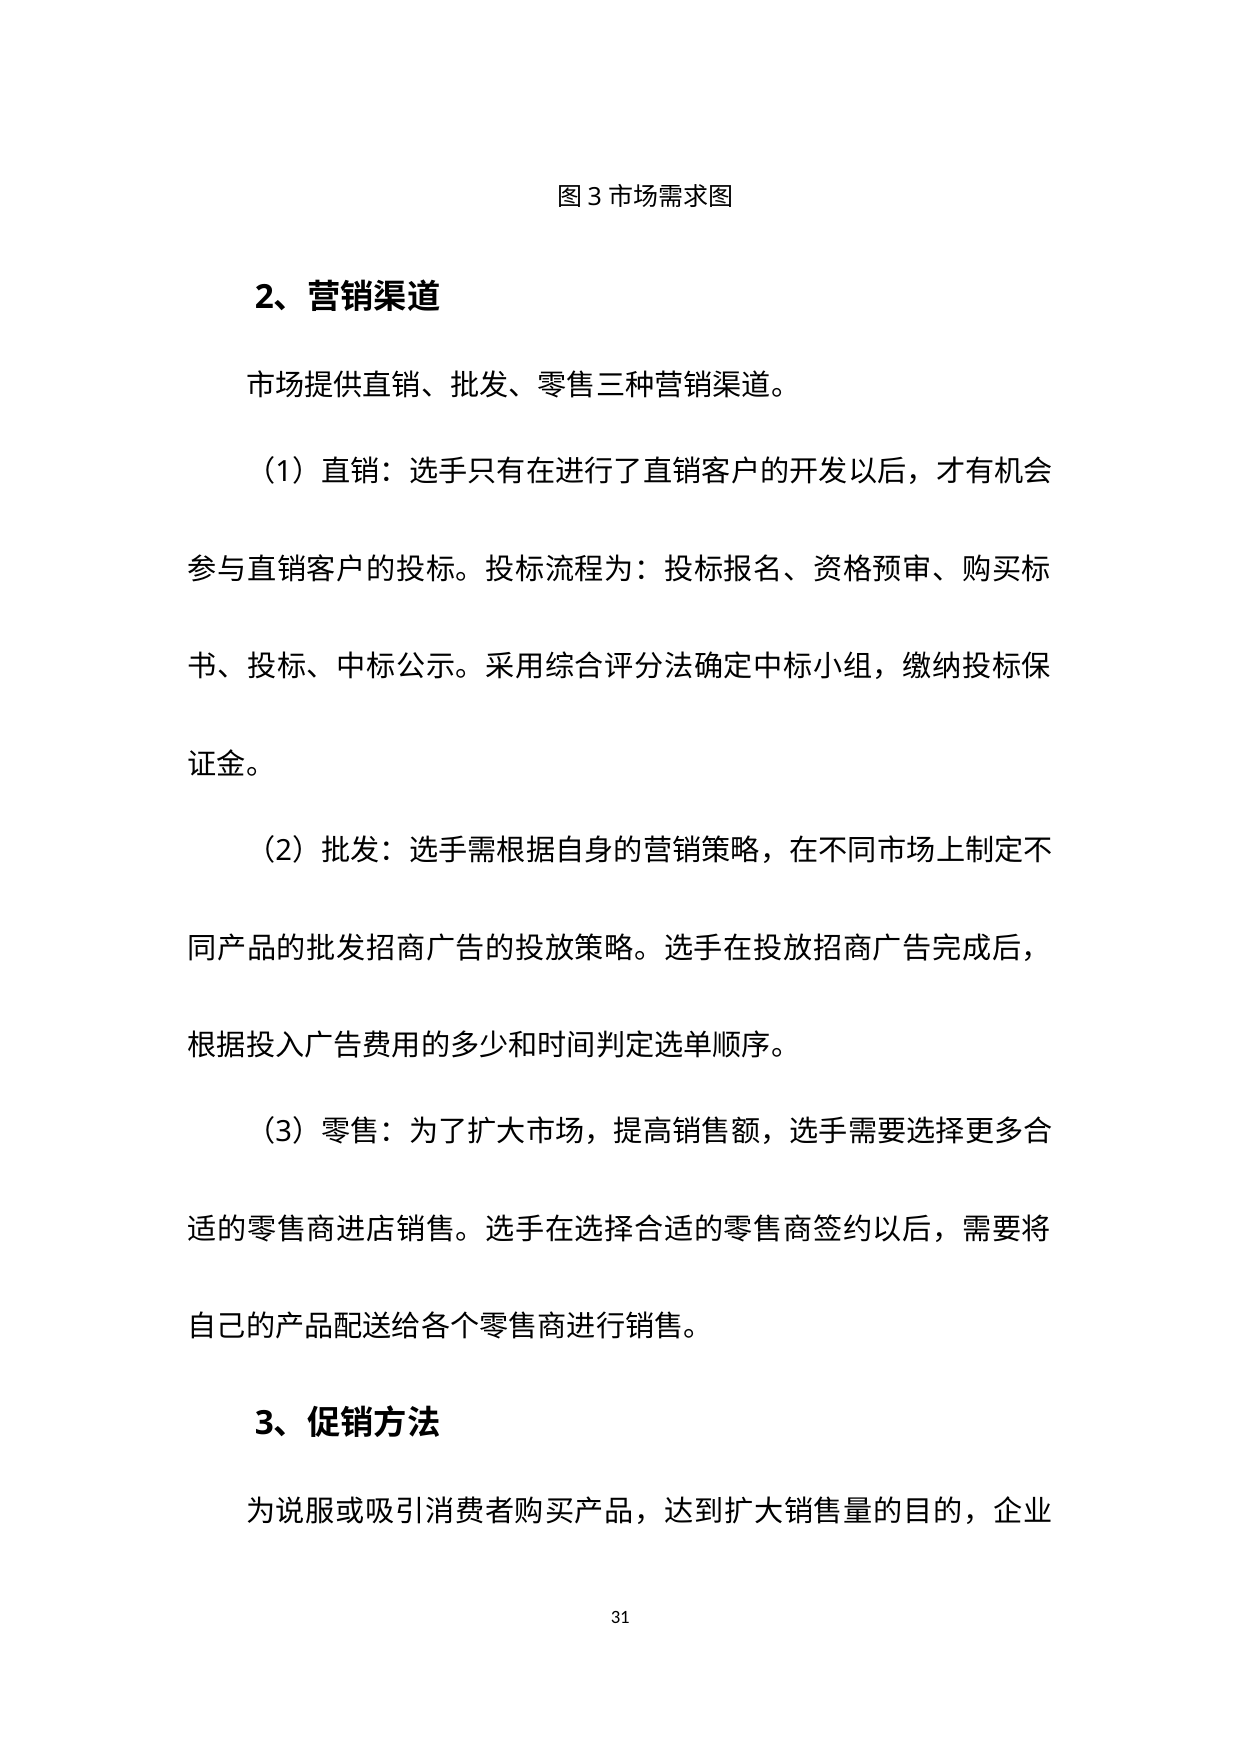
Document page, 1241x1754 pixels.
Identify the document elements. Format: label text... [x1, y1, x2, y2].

subtitle 2、营销渠道 [187, 261, 1053, 326]
text （2）批发：选手需根据自身的营销策略，在不同市场上制定不同产品的批发招商广告的投放策略。选手在投放招商广告完成后，根据投入广告费用的多少和时间判定选单顺序。 [187, 815, 1053, 1075]
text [187, 1476, 1053, 1541]
text （1）直销：选手只有在进行了直销客户的开发以后，才有机会参与直销客户的投标。投标流程为：投标报名、资格预审、购买标书、投标、中标公示。采用综合评分法确定中标小组，缴纳投标保证金。 [187, 437, 1053, 794]
text 图3 市场需求图 [187, 162, 1053, 227]
text 市场提供直销、批发、零售三种营销渠道。 [187, 351, 1053, 416]
text （3）零售：为了扩大市场，提高销售额，选手需要选择更多合适的零售商进店销售。选手在选择合适的零售商签约以后，需要将自己的产品配送给各个零售商进行销售。 [187, 1096, 1053, 1356]
subtitle 3、促销方法 [187, 1387, 1053, 1452]
